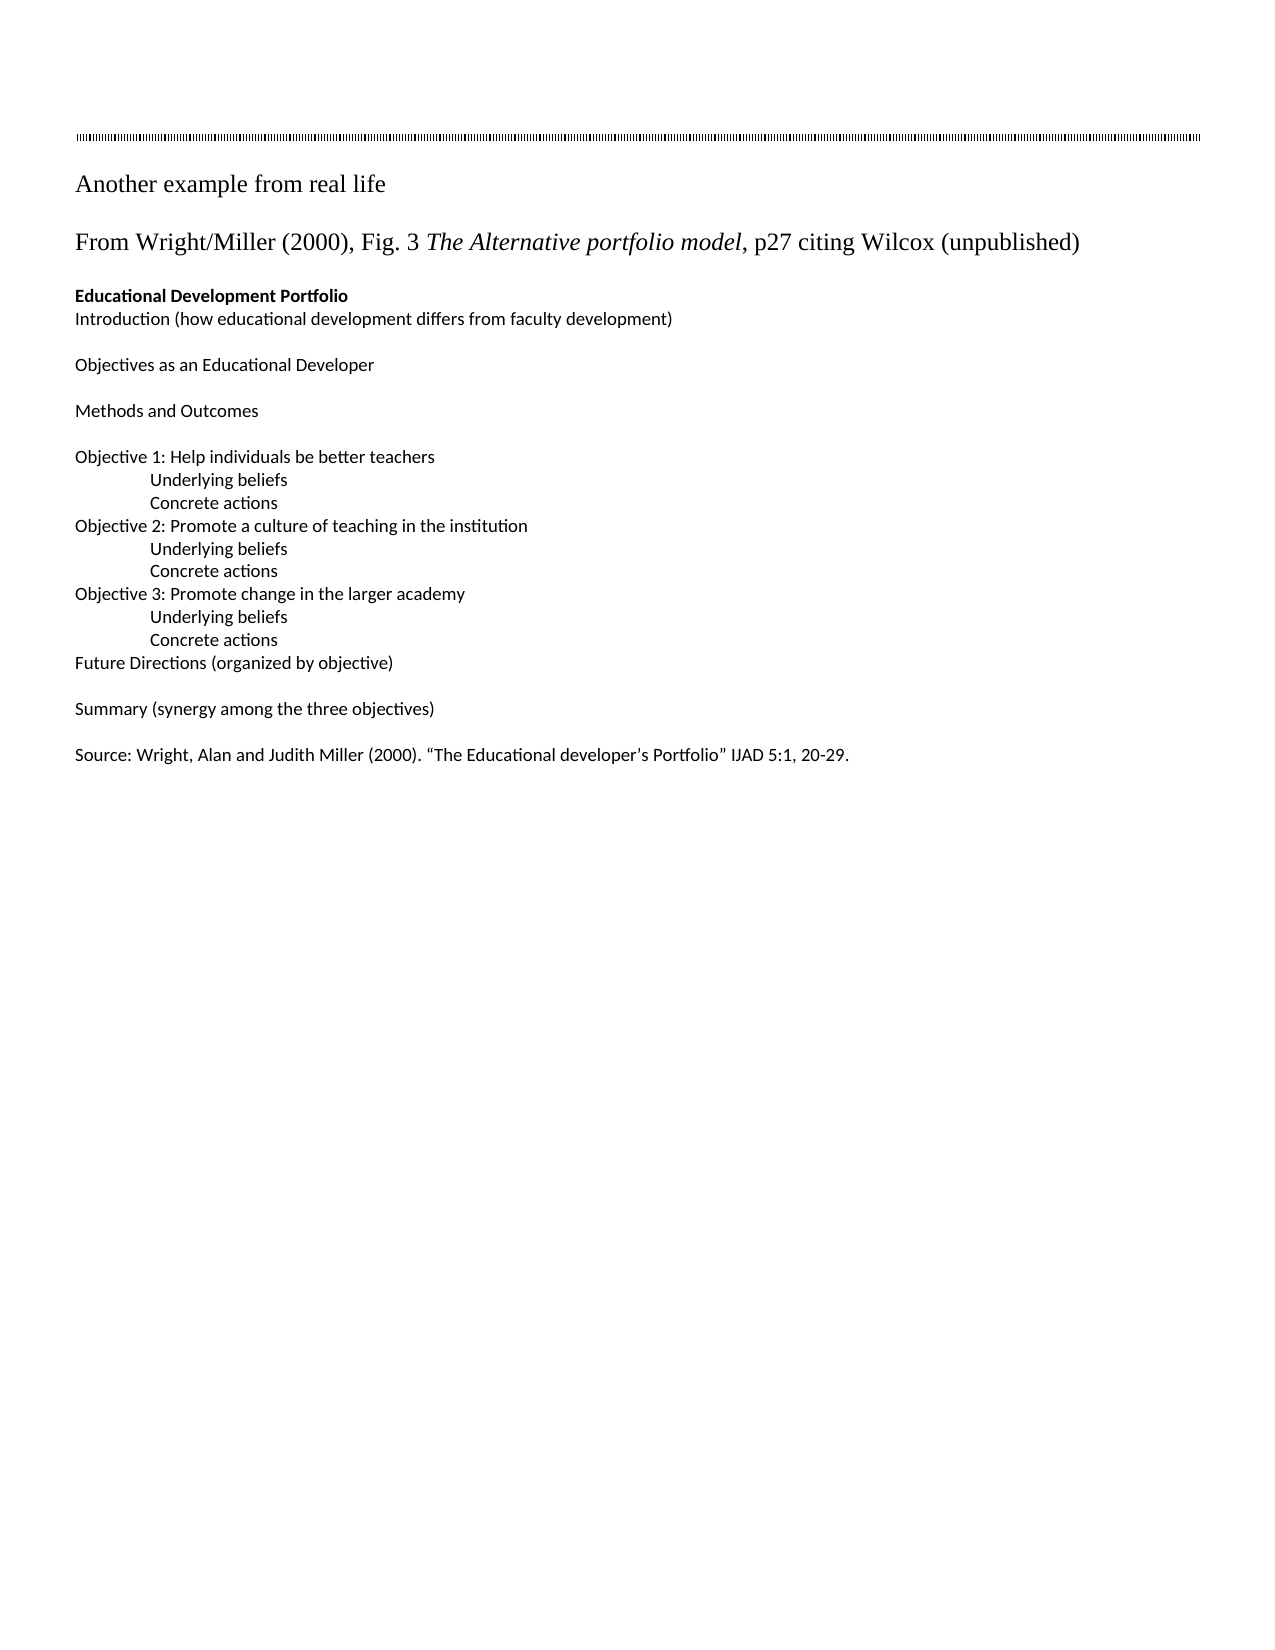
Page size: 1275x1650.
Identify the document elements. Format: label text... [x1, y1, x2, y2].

text Underlying beliefs [150, 468, 1200, 491]
text Concrete actions [150, 559, 1200, 582]
text From Wright/Miller (2000), Fig. 3 The Alternative portfolio model, p27 citing Wilcox (unpublished) [75, 227, 1200, 256]
text Another example from real life [75, 169, 1200, 198]
text Educational Development Portfolio [75, 284, 1200, 307]
text Concrete actions [150, 491, 1200, 514]
text Introduction (how educational development differs from faculty development) [75, 307, 1200, 330]
text Source: Wright, Alan and Judith Miller (2000). “The Educational developer’s Portfolio” IJAD 5:1, 20-29. [75, 743, 1200, 766]
text Methods and Outcomes [75, 399, 1200, 422]
text Future Directions (organized by objective) [75, 651, 1200, 674]
text Objective 1: Help individuals be better teachers [75, 445, 1200, 468]
text Summary (synergy among the three objectives) [75, 697, 1200, 720]
text Underlying beliefs [150, 605, 1200, 628]
text Concrete actions [150, 628, 1200, 651]
text Objective 3: Promote change in the larger academy [75, 582, 1200, 605]
text Underlying beliefs [150, 537, 1200, 559]
text Objectives as an Educational Developer [75, 353, 1200, 376]
text Objective 2: Promote a culture of teaching in the institution [75, 514, 1200, 537]
